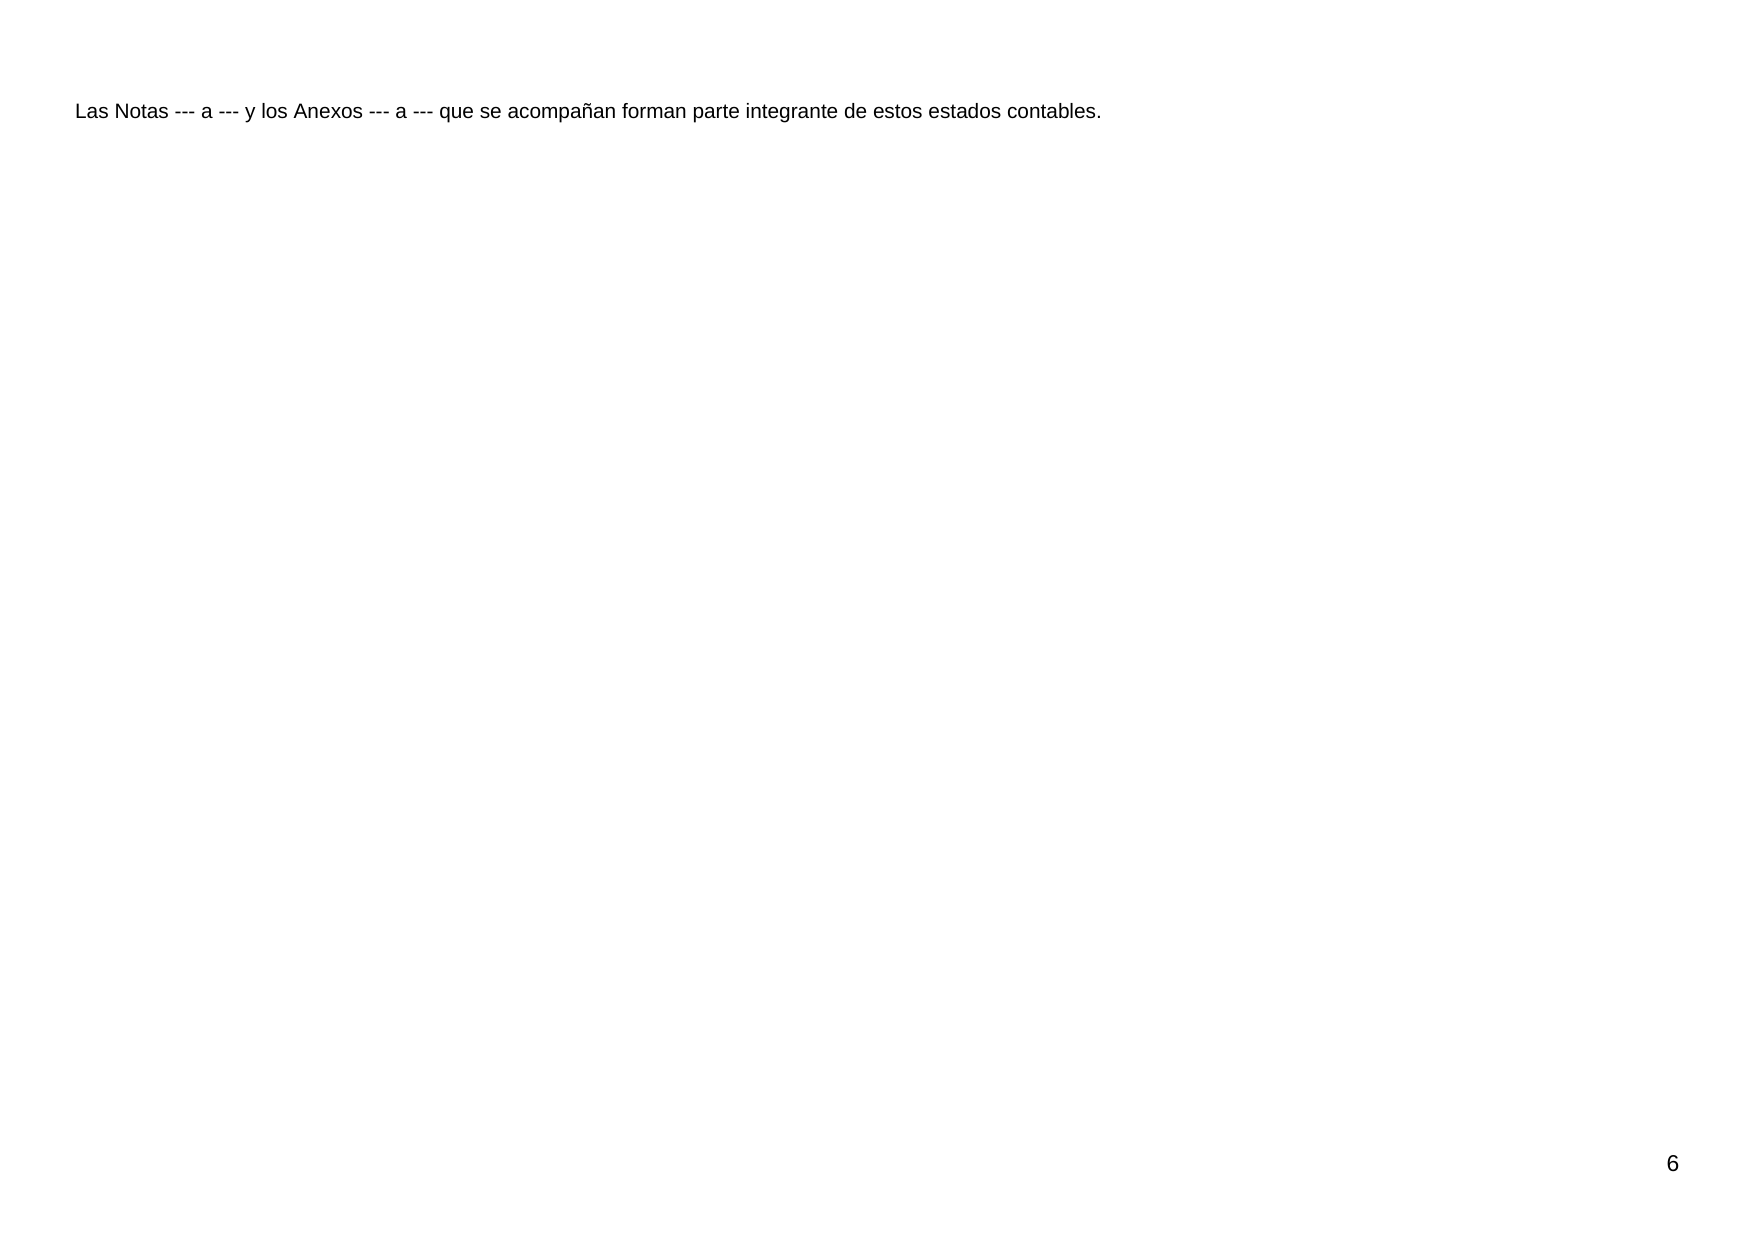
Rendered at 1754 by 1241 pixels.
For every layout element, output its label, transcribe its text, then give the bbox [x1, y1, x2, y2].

text Las Notas --- a --- y los Anexos --- a --- que se acompañan forman parte integrante de estos estados contables. [75, 99, 1679, 123]
